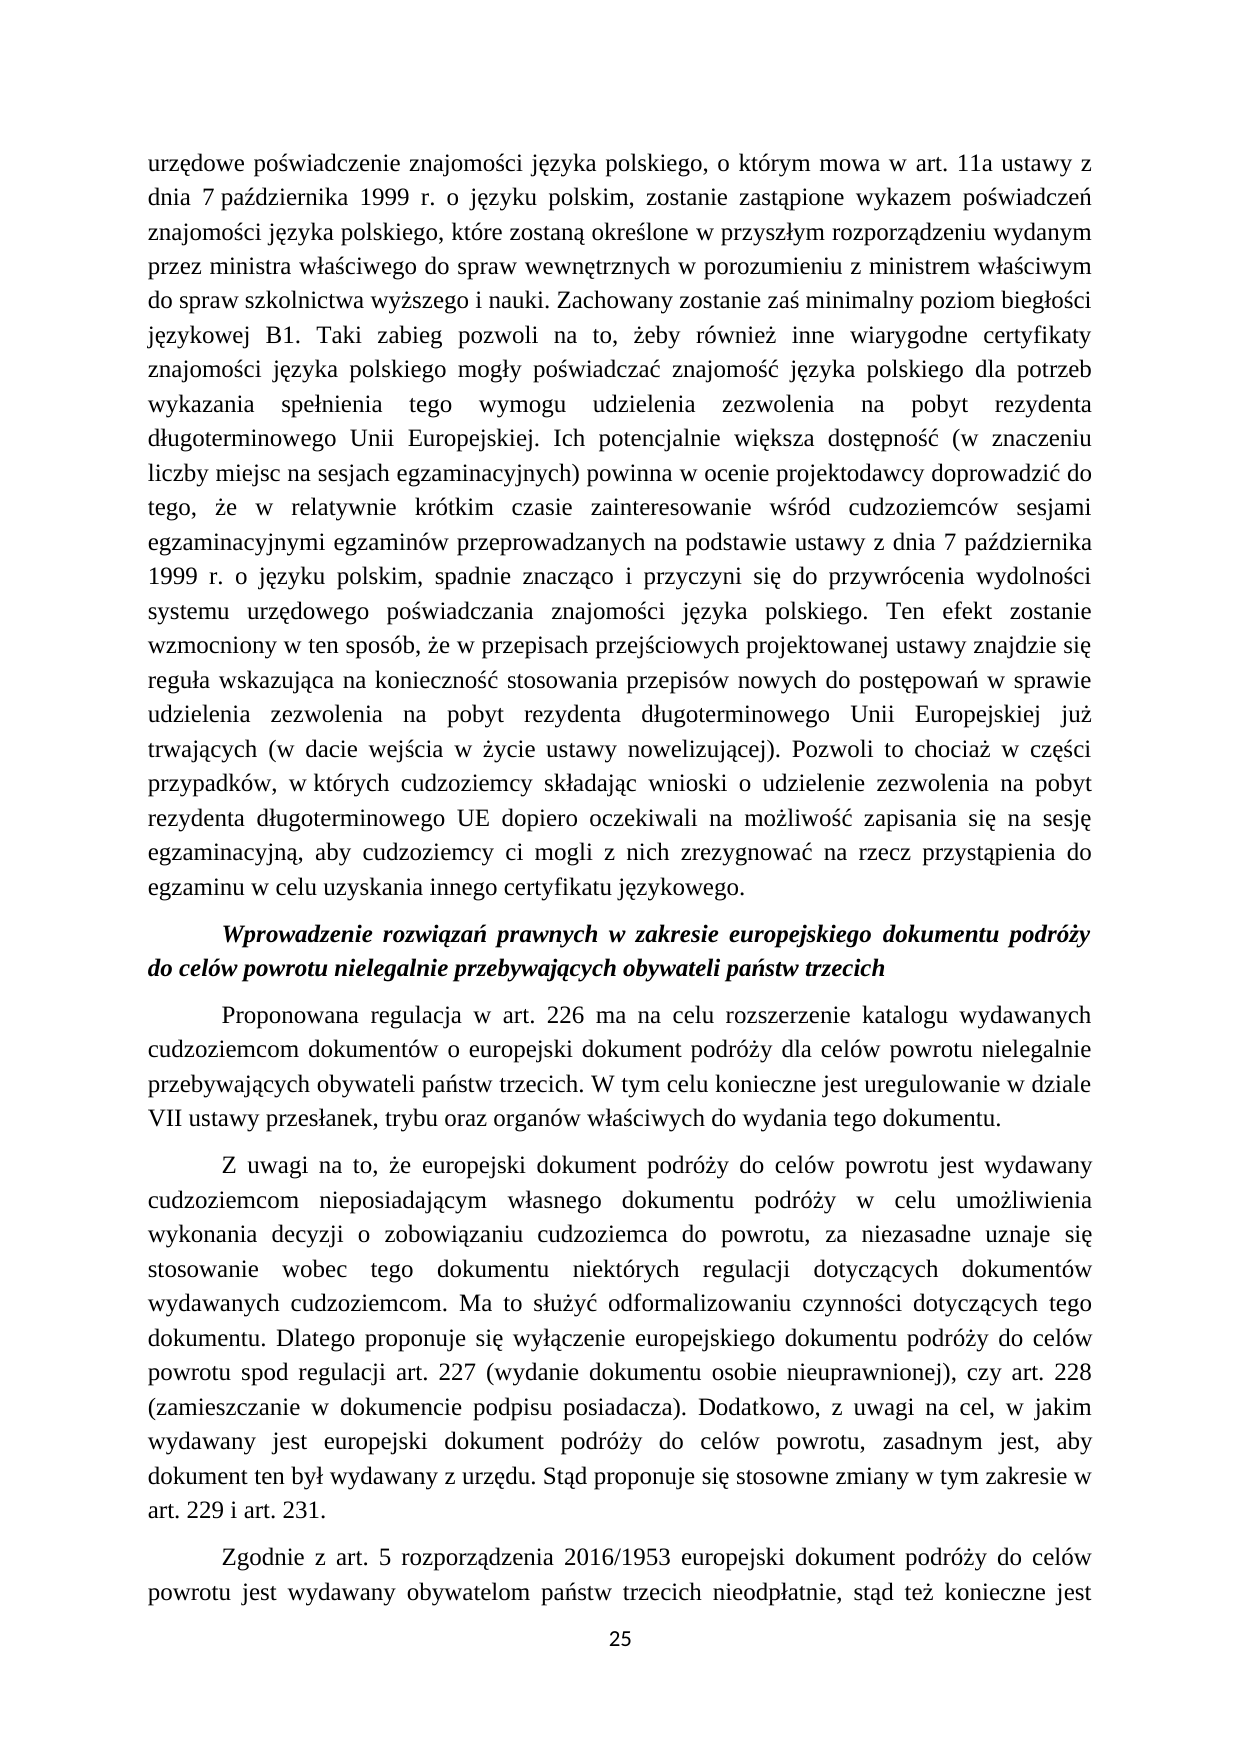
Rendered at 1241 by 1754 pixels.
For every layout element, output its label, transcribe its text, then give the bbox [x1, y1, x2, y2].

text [148, 148, 1093, 900]
text Proponowana regulacja w art. 226 ma na celu rozszerzenie katalogu wydawanych cudzoziemcom dokumentów o europejski dokument podróży dla celów powrotu nielegalnie przebywających obywateli państw trzecich. W tym celu konieczne jest uregulowanie w dziale VII ustawy przesłanek, trybu oraz organów właściwych do wydania tego dokumentu. [148, 1000, 1093, 1132]
text Wprowadzenie rozwiązań prawnych w zakresie europejskiego dokumentu podróży do celów powrotu nielegalnie przebywających obywateli państw trzecich [148, 919, 1093, 982]
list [148, 1542, 1093, 1606]
list Z uwagi na to, że europejski dokument podróży do celów powrotu jest wydawany cudzoziemcom nieposiadającym własnego dokumentu podróży w celu umożliwienia wykonania decyzji o zobowiązaniu cudzoziemca do powrotu, za niezasadne uznaje się stosowanie wobec tego dokumentu niektórych regulacji dotyczących dokumentów wydawanych cudzoziemcom. Ma to służyć odformalizowaniu czynności dotyczących tego dokumentu. Dlatego proponuje się wyłączenie europejskiego dokumentu podróży do celów powrotu spod regulacji art. 227 (wydanie dokumentu osobie nieuprawnionej), czy art. 228 (zamieszczanie w dokumencie podpisu posiadacza). Dodatkowo, z uwagi na cel, w jakim wydawany jest europejski dokument podróży do celów powrotu, zasadnym jest, aby dokument ten był wydawany z urzędu. Stąd proponuje się stosowne zmiany w tym zakresie w art. 229 i art. 231. [148, 1151, 1093, 1524]
